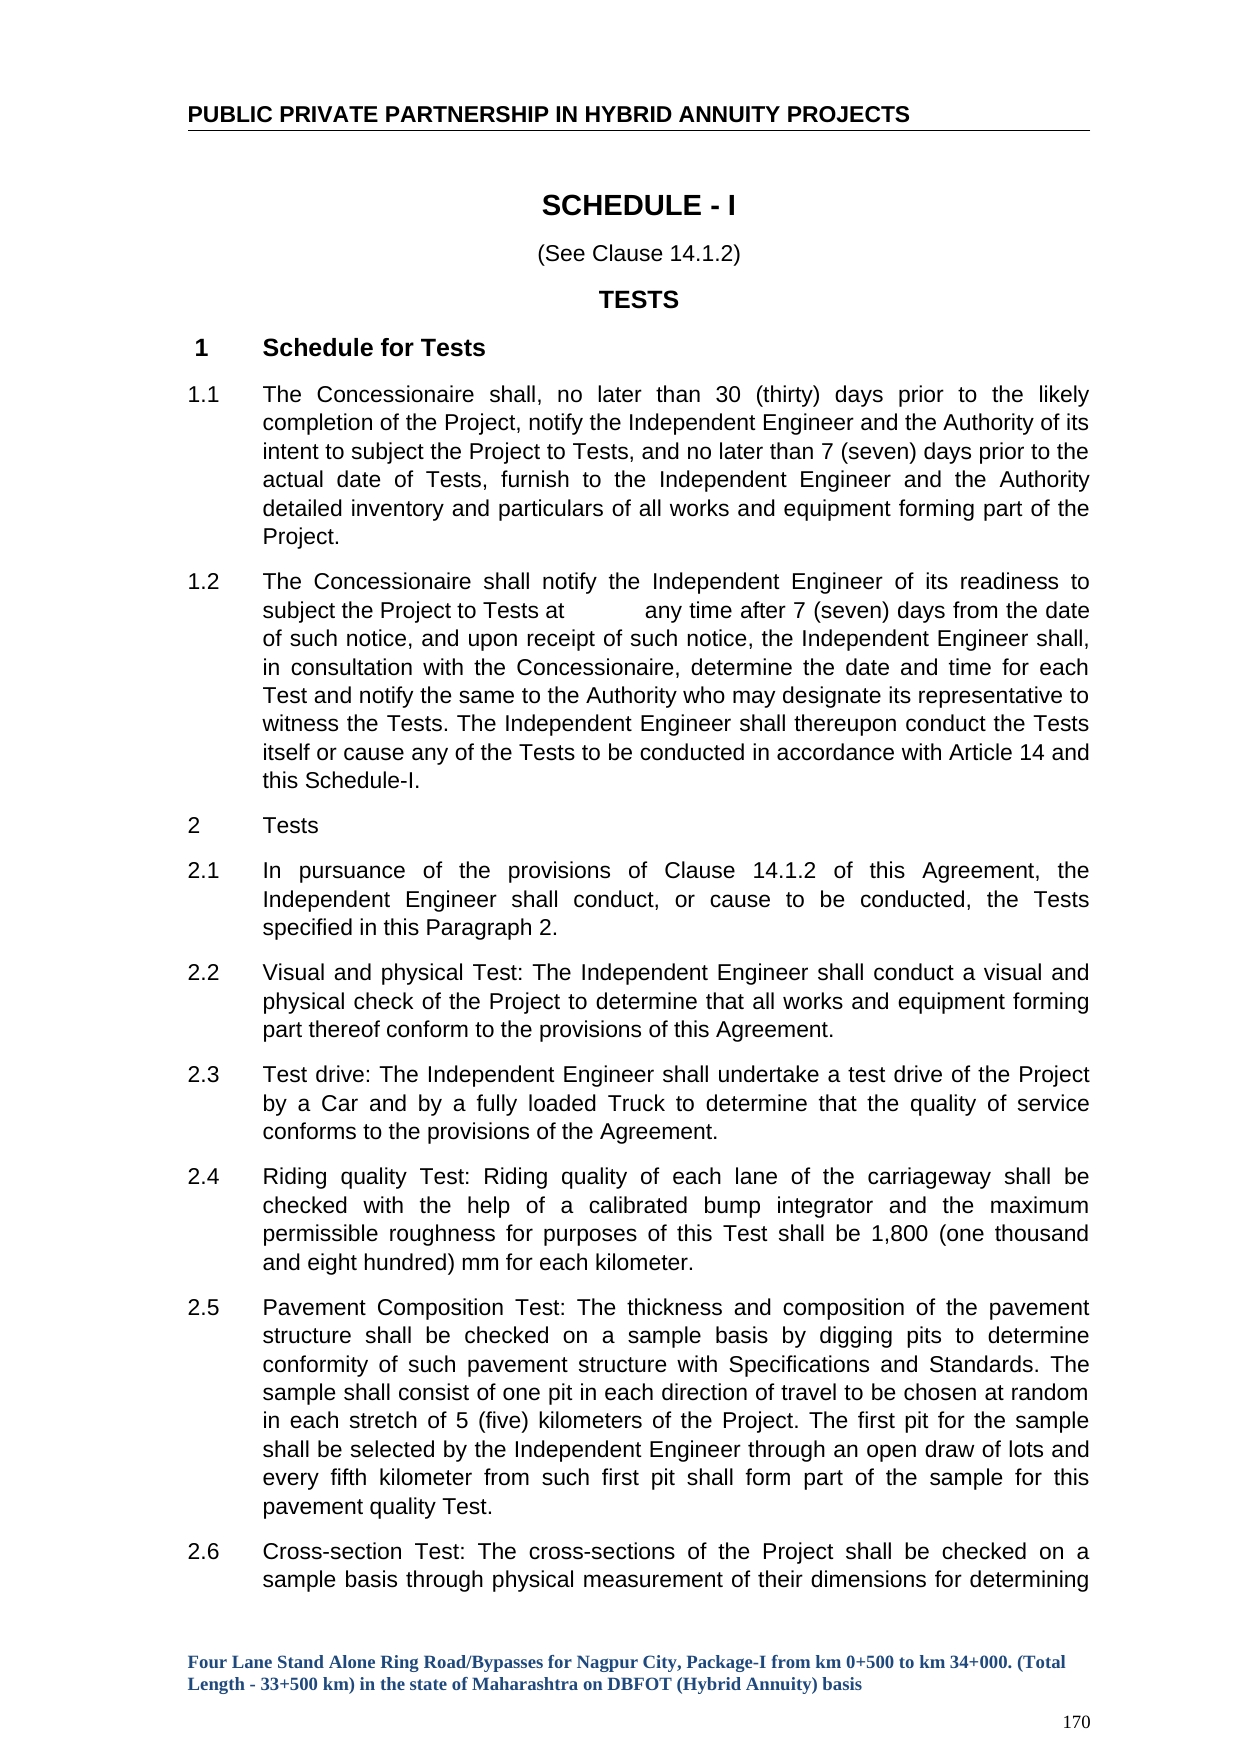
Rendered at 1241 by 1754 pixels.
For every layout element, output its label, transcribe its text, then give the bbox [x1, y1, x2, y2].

text 1.2 The Concessionaire shall notify the Independent Engineer of its readiness to subject the Project to Tests at any time after 7 (seven) days from the date of such notice, and upon receipt of such notice, the Independent Engineer shall, in consultation with the Concessionaire, determine the date and time for each Test and notify the same to the Authority who may designate its representative to witness the Tests. The Independent Engineer shall thereupon conduct the Tests itself or cause any of the Tests to be conducted in accordance with Article 14 and this Schedule-I. [187, 568, 1090, 793]
text TESTS [187, 285, 1090, 314]
text 2.1 In pursuance of the provisions of Clause 14.1.2 of this Agreement, the Independent Engineer shall conduct, or cause to be conducted, the Tests specified in this Paragraph 2. [187, 857, 1090, 941]
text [187, 1538, 1090, 1593]
text 1.1 The Concessionaire shall, no later than 30 (thirty) days prior to the likely completion of the Project, notify the Independent Engineer and the Authority of its intent to subject the Project to Tests, and no later than 7 (seven) days prior to the actual date of Tests, furnish to the Independent Engineer and the Authority detailed inventory and particulars of all works and equipment forming part of the Project. [187, 381, 1090, 549]
text 2.5 Pavement Composition Test: The thickness and composition of the pavement structure shall be checked on a sample basis by digging pits to determine conformity of such pavement structure with Specifications and Standards. The sample shall consist of one pit in each direction of travel to be chosen at random in each stretch of 5 (five) kilometers of the Project. The first pit for the sample shall be selected by the Independent Engineer through an open draw of lots and every fifth kilometer from such first pit shall form part of the sample for this pavement quality Test. [187, 1294, 1090, 1519]
text 2 Tests [187, 812, 1090, 839]
text 2.4 Riding quality Test: Riding quality of each lane of the carriageway shall be checked with the help of a calibrated bump integrator and the maximum permissible roughness for purposes of this Test shall be 1,800 (one thousand and eight hundred) mm for each kilometer. [187, 1163, 1090, 1275]
text 2.2 Visual and physical Test: The Independent Engineer shall conduct a visual and physical check of the Project to determine that all works and equipment forming part thereof conform to the provisions of this Agreement. [187, 959, 1090, 1043]
text (See Clause 14.1.2) [187, 240, 1090, 267]
text 2.3 Test drive: The Independent Engineer shall undertake a test drive of the Project by a Car and by a fully loaded Truck to determine that the quality of service conforms to the provisions of the Agreement. [187, 1061, 1090, 1144]
text SCHEDULE - I [187, 187, 1090, 221]
text 1 Schedule for Tests [187, 333, 1090, 362]
